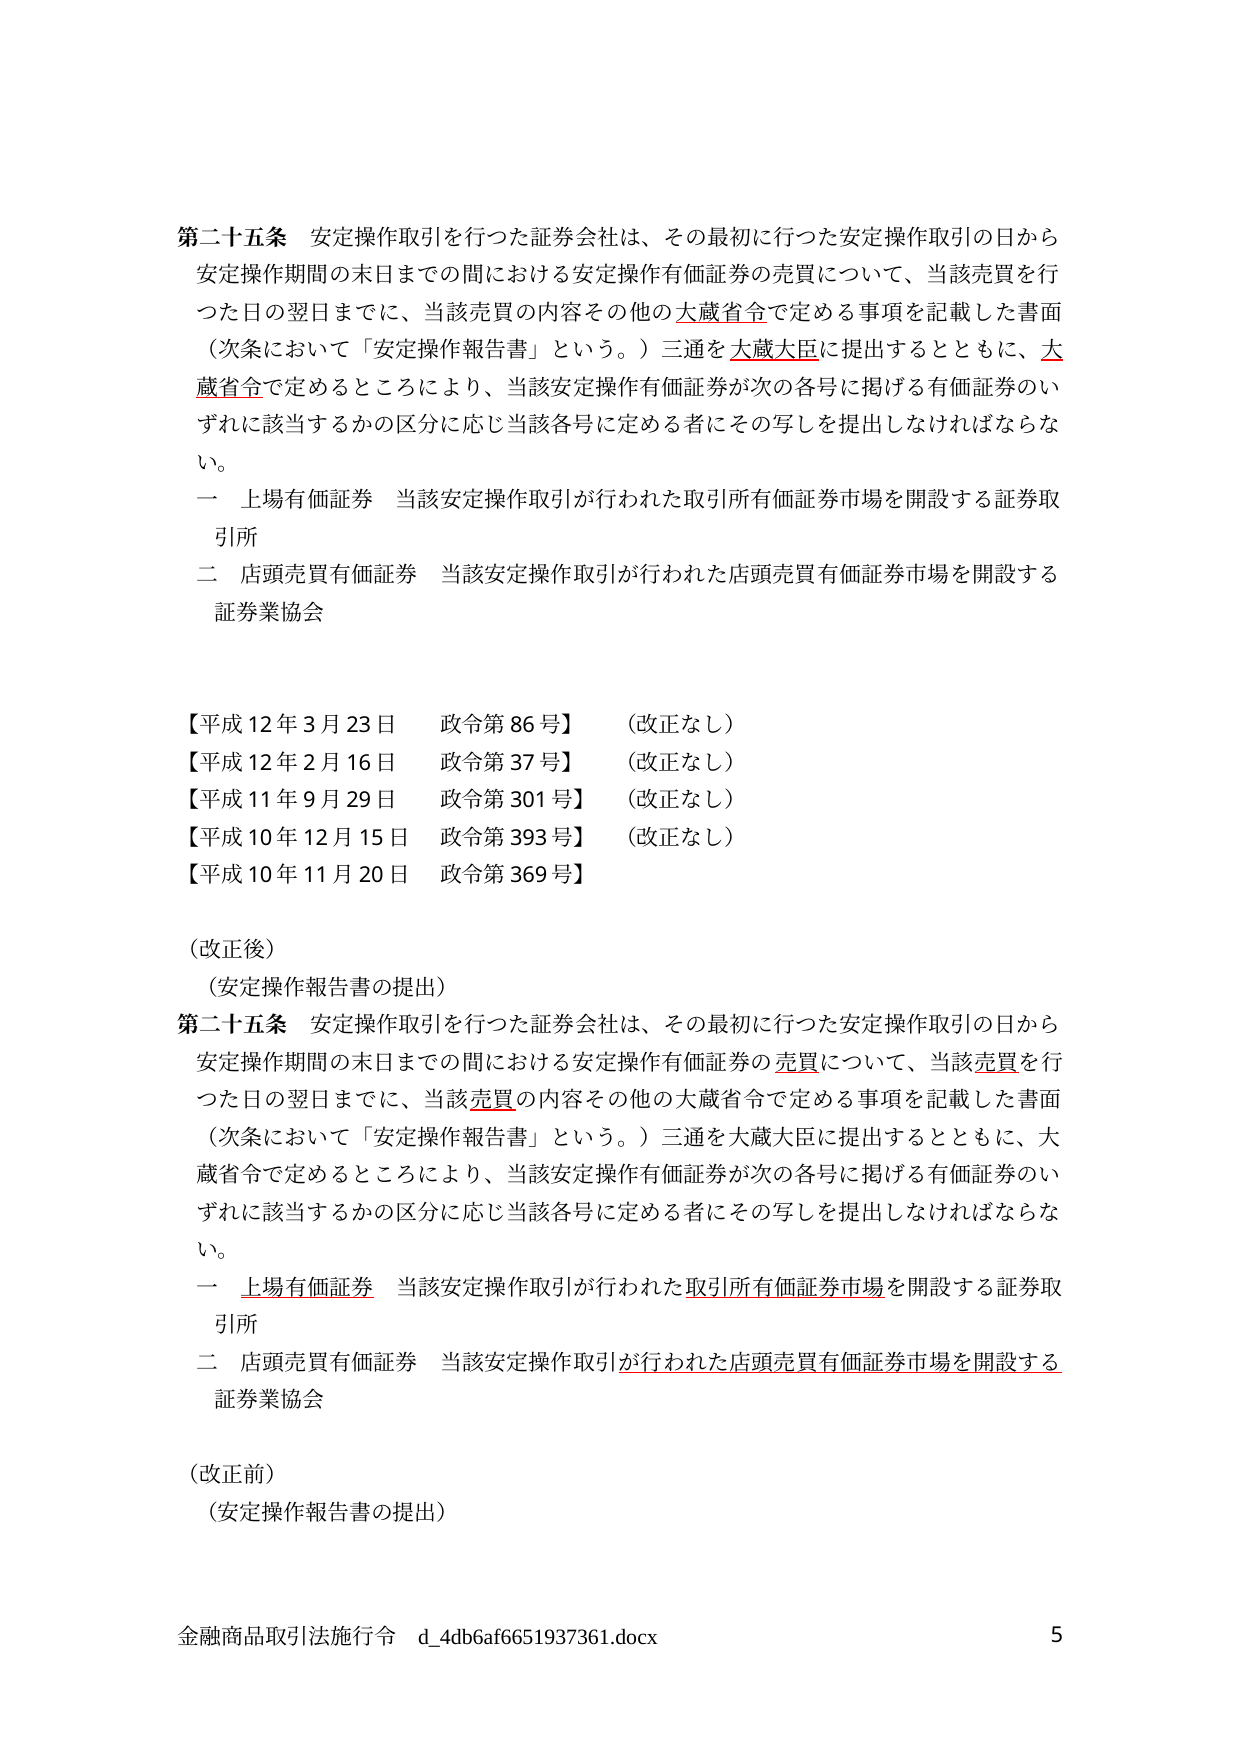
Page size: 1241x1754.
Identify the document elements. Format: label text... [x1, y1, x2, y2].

text 【平成12年2月16日 政令第37号】 （改正なし） [177, 742, 1063, 779]
text 第二十五条 安定操作取引を行つた証券会社は、その最初に行つた安定操作取引の日から安定操作期間の末日までの間における安定操作有価証券の売買について、当該売買を行つた日の翌日までに、当該売買の内容その他の大蔵省令で定める事項を記載した書面（次条において「安定操作報告書」という。）三通を大蔵大臣に提出するとともに、大蔵省令で定めるところにより、当該安定操作有価証券が次の各号に掲げる有価証券のいずれに該当するかの区分に応じ当該各号に定める者にその写しを提出しなければならない。 [177, 1004, 1063, 1267]
text （安定操作報告書の提出） [196, 1492, 1063, 1529]
text 二 店頭売買有価証券 当該安定操作取引が行われた店頭売買有価証券市場を開設する証券業協会 [196, 554, 1063, 629]
text 一 上場有価証券 当該安定操作取引が行われた取引所有価証券市場を開設する証券取引所 [196, 1267, 1063, 1342]
text 【平成11年9月29日 政令第301号】 （改正なし） [177, 779, 1063, 817]
text 一 上場有価証券 当該安定操作取引が行われた取引所有価証券市場を開設する証券取引所 [196, 479, 1063, 554]
text （安定操作報告書の提出） [196, 967, 1063, 1004]
text 【平成12年3月23日 政令第86号】 （改正なし） [177, 704, 1063, 742]
text 二 店頭売買有価証券 当該安定操作取引が行われた店頭売買有価証券市場を開設する証券業協会 [196, 1342, 1063, 1417]
text （改正前） [177, 1454, 1063, 1492]
text 【平成10年11月20日 政令第369号】 [177, 854, 1063, 892]
text 【平成10年12月15日 政令第393号】 （改正なし） [177, 817, 1063, 854]
text （改正後） [177, 929, 1063, 967]
text 第二十五条 安定操作取引を行つた証券会社は、その最初に行つた安定操作取引の日から安定操作期間の末日までの間における安定操作有価証券の売買について、当該売買を行つた日の翌日までに、当該売買の内容その他の大蔵省令で定める事項を記載した書面（次条において「安定操作報告書」という。）三通を大蔵大臣に提出するとともに、大蔵省令で定めるところにより、当該安定操作有価証券が次の各号に掲げる有価証券のいずれに該当するかの区分に応じ当該各号に定める者にその写しを提出しなければならない。 [177, 217, 1063, 479]
